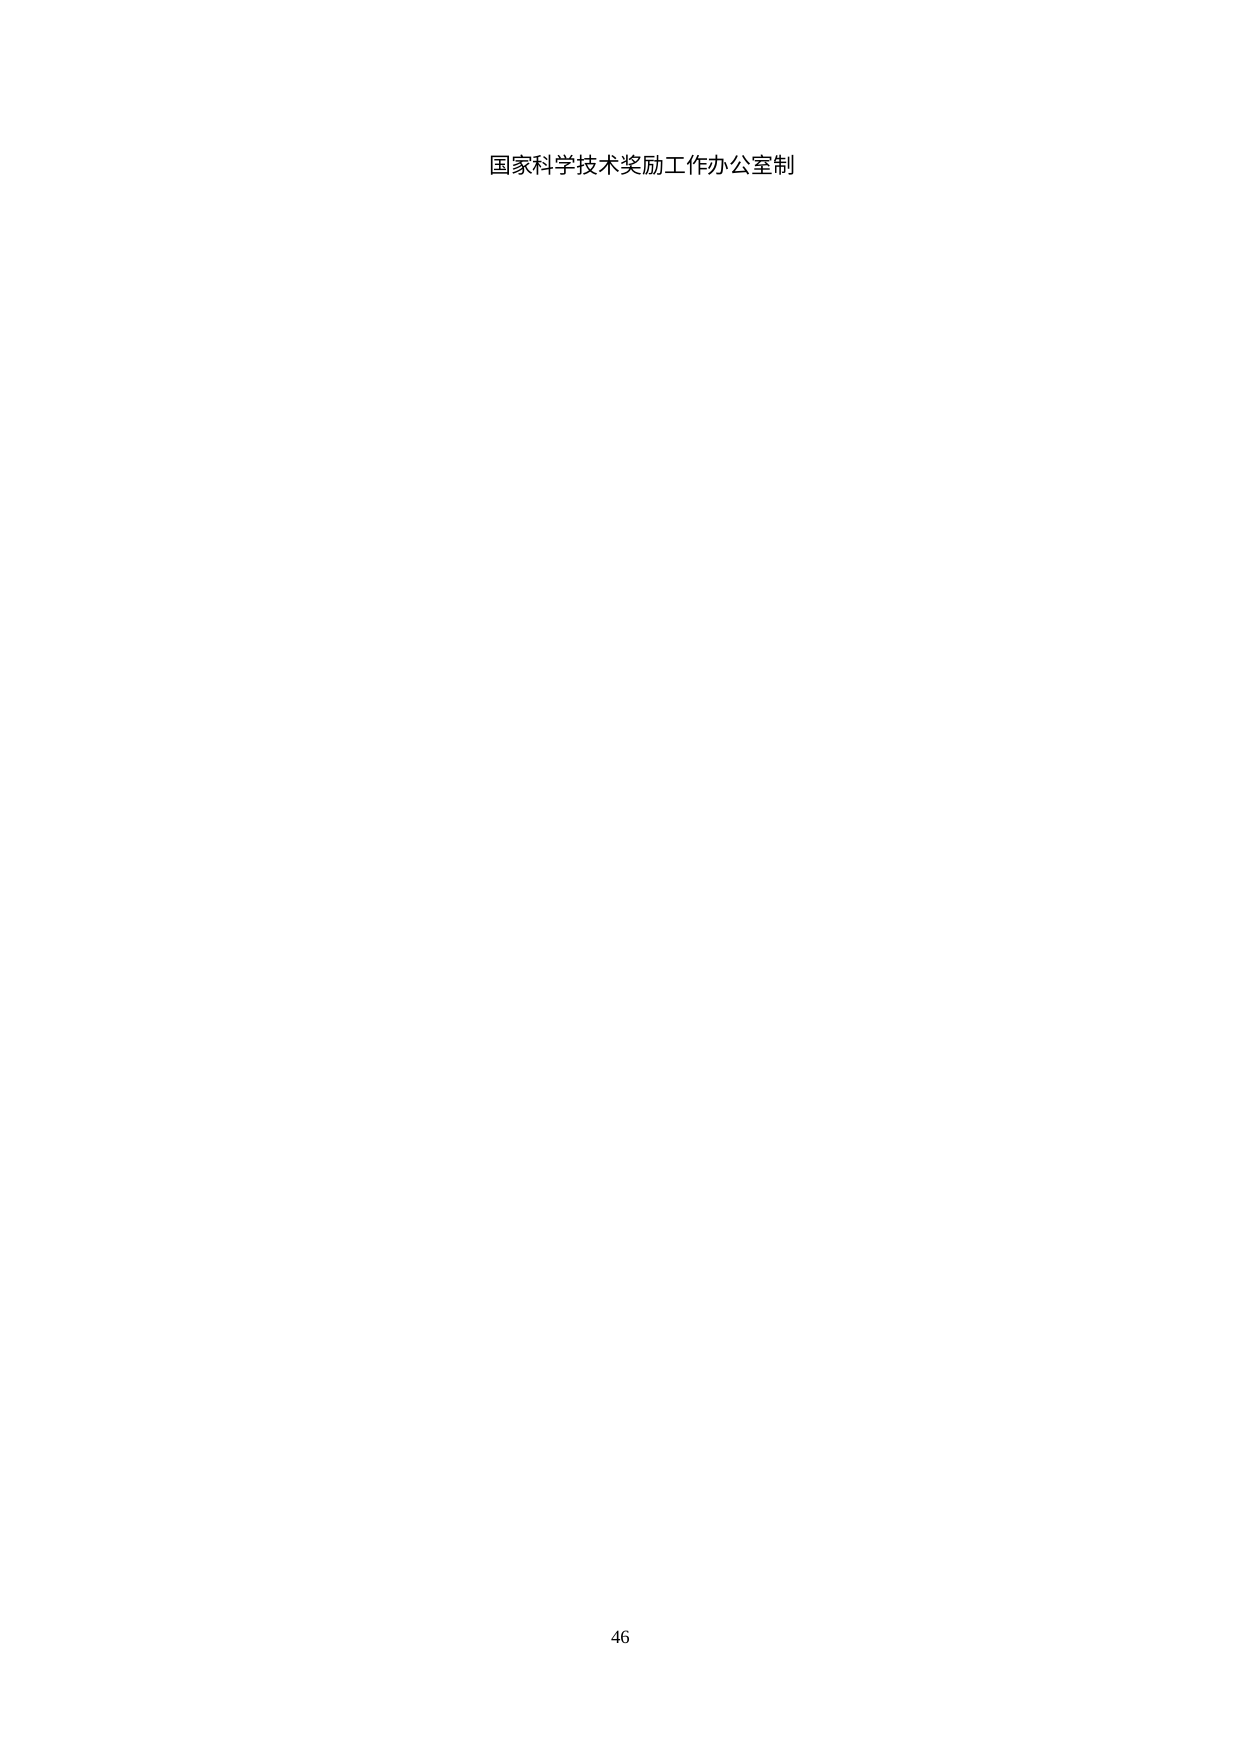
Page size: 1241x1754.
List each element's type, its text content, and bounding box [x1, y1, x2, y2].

text 国家科学技术奖励工作办公室制 [165, 148, 1075, 179]
